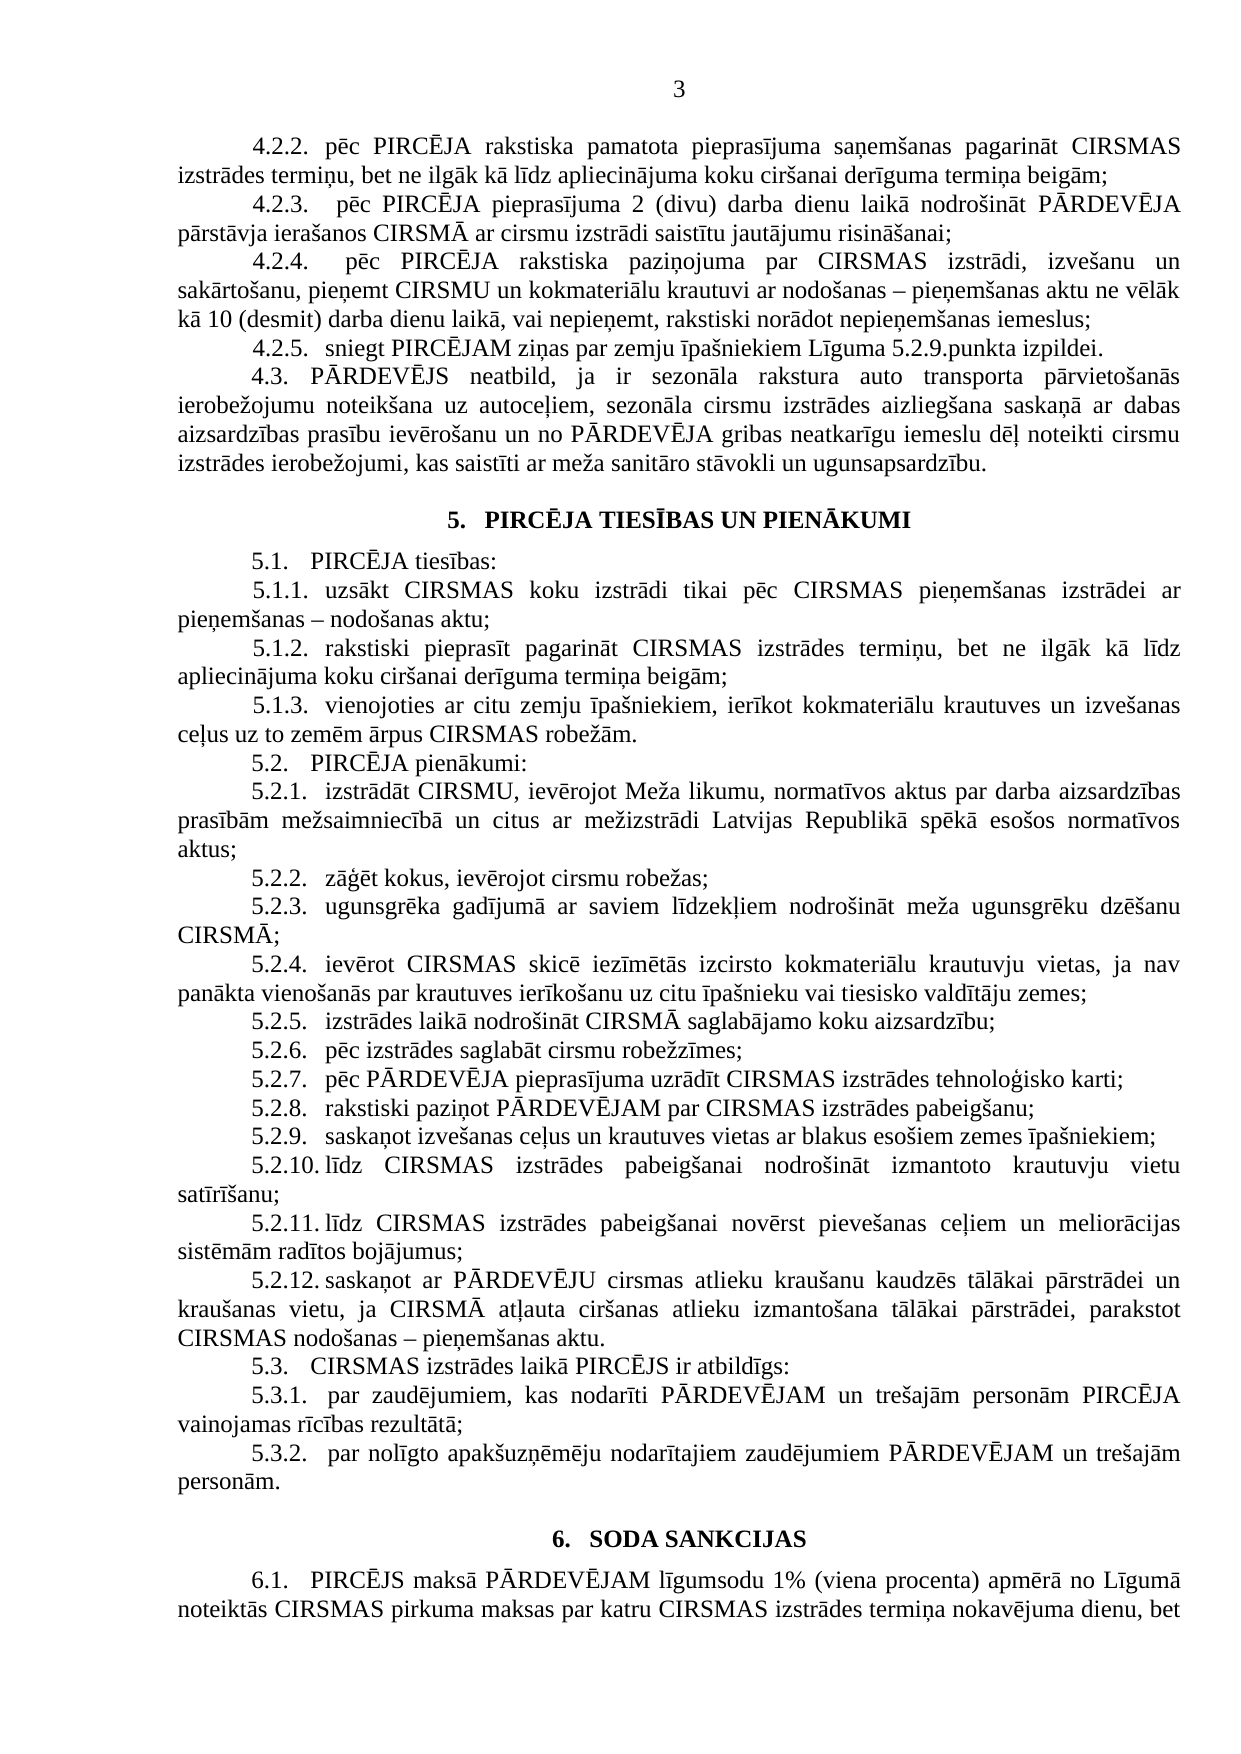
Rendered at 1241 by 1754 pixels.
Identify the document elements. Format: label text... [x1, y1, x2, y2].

list pēc PIRCĒJA rakstiska pamatota pieprasījuma saņemšanas pagarināt CIRSMAS izstrādes termiņu, bet ne ilgāk kā līdz apliecinājuma koku ciršanai derīguma termiņa beigām; [177, 131, 1181, 189]
list PIRCĒJA tiesības: [177, 546, 1181, 575]
list rakstiski paziņot PĀRDEVĒJAM par CIRSMAS izstrādes pabeigšanu; [177, 1093, 1181, 1121]
list par zaudējumiem, kas nodarīti PĀRDEVĒJAM un trešajām personām PIRCĒJA vainojamas rīcības rezultātā; [177, 1380, 1181, 1438]
list līdz CIRSMAS izstrādes pabeigšanai novērst pievešanas ceļiem un meliorācijas sistēmām radītos bojājumus; [177, 1208, 1181, 1265]
list PIRCĒJA pienākumi: [177, 748, 1181, 776]
list par nolīgto apakšuzņēmēju nodarītajiem zaudējumiem PĀRDEVĒJAM un trešajām personām. [177, 1438, 1181, 1495]
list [177, 1565, 1181, 1623]
list pēc PĀRDEVĒJA pieprasījuma uzrādīt CIRSMAS izstrādes tehnoloģisko karti; [177, 1064, 1181, 1093]
list CIRSMAS izstrādes laikā PIRCĒJS ir atbildīgs: [177, 1351, 1181, 1380]
list rakstiski pieprasīt pagarināt CIRSMAS izstrādes termiņu, bet ne ilgāk kā līdz apliecinājuma koku ciršanai derīguma termiņa beigām; [177, 633, 1181, 690]
list pēc PIRCĒJA rakstiska paziņojuma par CIRSMAS izstrādi, izvešanu un sakārtošanu, pieņemt CIRSMU un kokmateriālu krautuvi ar nodošanas – pieņemšanas aktu ne vēlāk kā 10 (desmit) darba dienu laikā, vai nepieņemt, rakstiski norādot nepieņemšanas iemeslus; [177, 246, 1181, 333]
list zāģēt kokus, ievērojot cirsmu robežas; [177, 863, 1181, 891]
list pēc izstrādes saglabāt cirsmu robežzīmes; [177, 1035, 1181, 1064]
list saskaņot izvešanas ceļus un krautuves vietas ar blakus esošiem zemes īpašniekiem; [177, 1121, 1181, 1150]
list ugunsgrēka gadījumā ar saviem līdzekļiem nodrošināt meža ugunsgrēku dzēšanu CIRSMĀ; [177, 891, 1181, 949]
list līdz CIRSMAS izstrādes pabeigšanai nodrošināt izmantoto krautuvju vietu satīrīšanu; [177, 1150, 1181, 1208]
list PĀRDEVĒJS neatbild, ja ir sezonāla rakstura auto transporta pārvietošanās ierobežojumu noteikšana uz autoceļiem, sezonāla cirsmu izstrādes aizliegšana saskaņā ar dabas aizsardzības prasību ievērošanu un no PĀRDEVĒJA gribas neatkarīgu iemeslu dēļ noteikti cirsmu izstrādes ierobežojumi, kas saistīti ar meža sanitāro stāvokli un ugunsapsardzību. [177, 361, 1181, 476]
list ievērot CIRSMAS skicē iezīmētās izcirsto kokmateriālu krautuvju vietas, ja nav panākta vienošanās par krautuves ierīkošanu uz citu īpašnieku vai tiesisko valdītāju zemes; [177, 949, 1181, 1006]
list izstrādes laikā nodrošināt CIRSMĀ saglabājamo koku aizsardzību; [177, 1006, 1181, 1035]
list SODA SANKCIJAS [177, 1524, 1181, 1553]
list saskaņot ar PĀRDEVĒJU cirsmas atlieku kraušanu kaudzēs tālākai pārstrādei un kraušanas vietu, ja CIRSMĀ atļauta ciršanas atlieku izmantošana tālākai pārstrādei, parakstot CIRSMAS nodošanas – pieņemšanas aktu. [177, 1265, 1181, 1351]
list sniegt PIRCĒJAM ziņas par zemju īpašniekiem Līguma 5.2.9.punkta izpildei. [177, 333, 1181, 361]
list pēc PIRCĒJA pieprasījuma 2 (divu) darba dienu laikā nodrošināt PĀRDEVĒJA pārstāvja ierašanos CIRSMĀ ar cirsmu izstrādi saistītu jautājumu risināšanai; [177, 189, 1181, 246]
list izstrādāt CIRSMU, ievērojot Meža likumu, normatīvos aktus par darba aizsardzības prasībām mežsaimniecībā un citus ar mežizstrādi Latvijas Republikā spēkā esošos normatīvos aktus; [177, 776, 1181, 863]
list uzsākt CIRSMAS koku izstrādi tikai pēc CIRSMAS pieņemšanas izstrādei ar pieņemšanas – nodošanas aktu; [177, 575, 1181, 633]
list vienojoties ar citu zemju īpašniekiem, ierīkot kokmateriālu krautuves un izvešanas ceļus uz to zemēm ārpus CIRSMAS robežām. [177, 690, 1181, 748]
list PIRCĒJA TIESĪBAS UN PIENĀKUMI [177, 505, 1181, 534]
